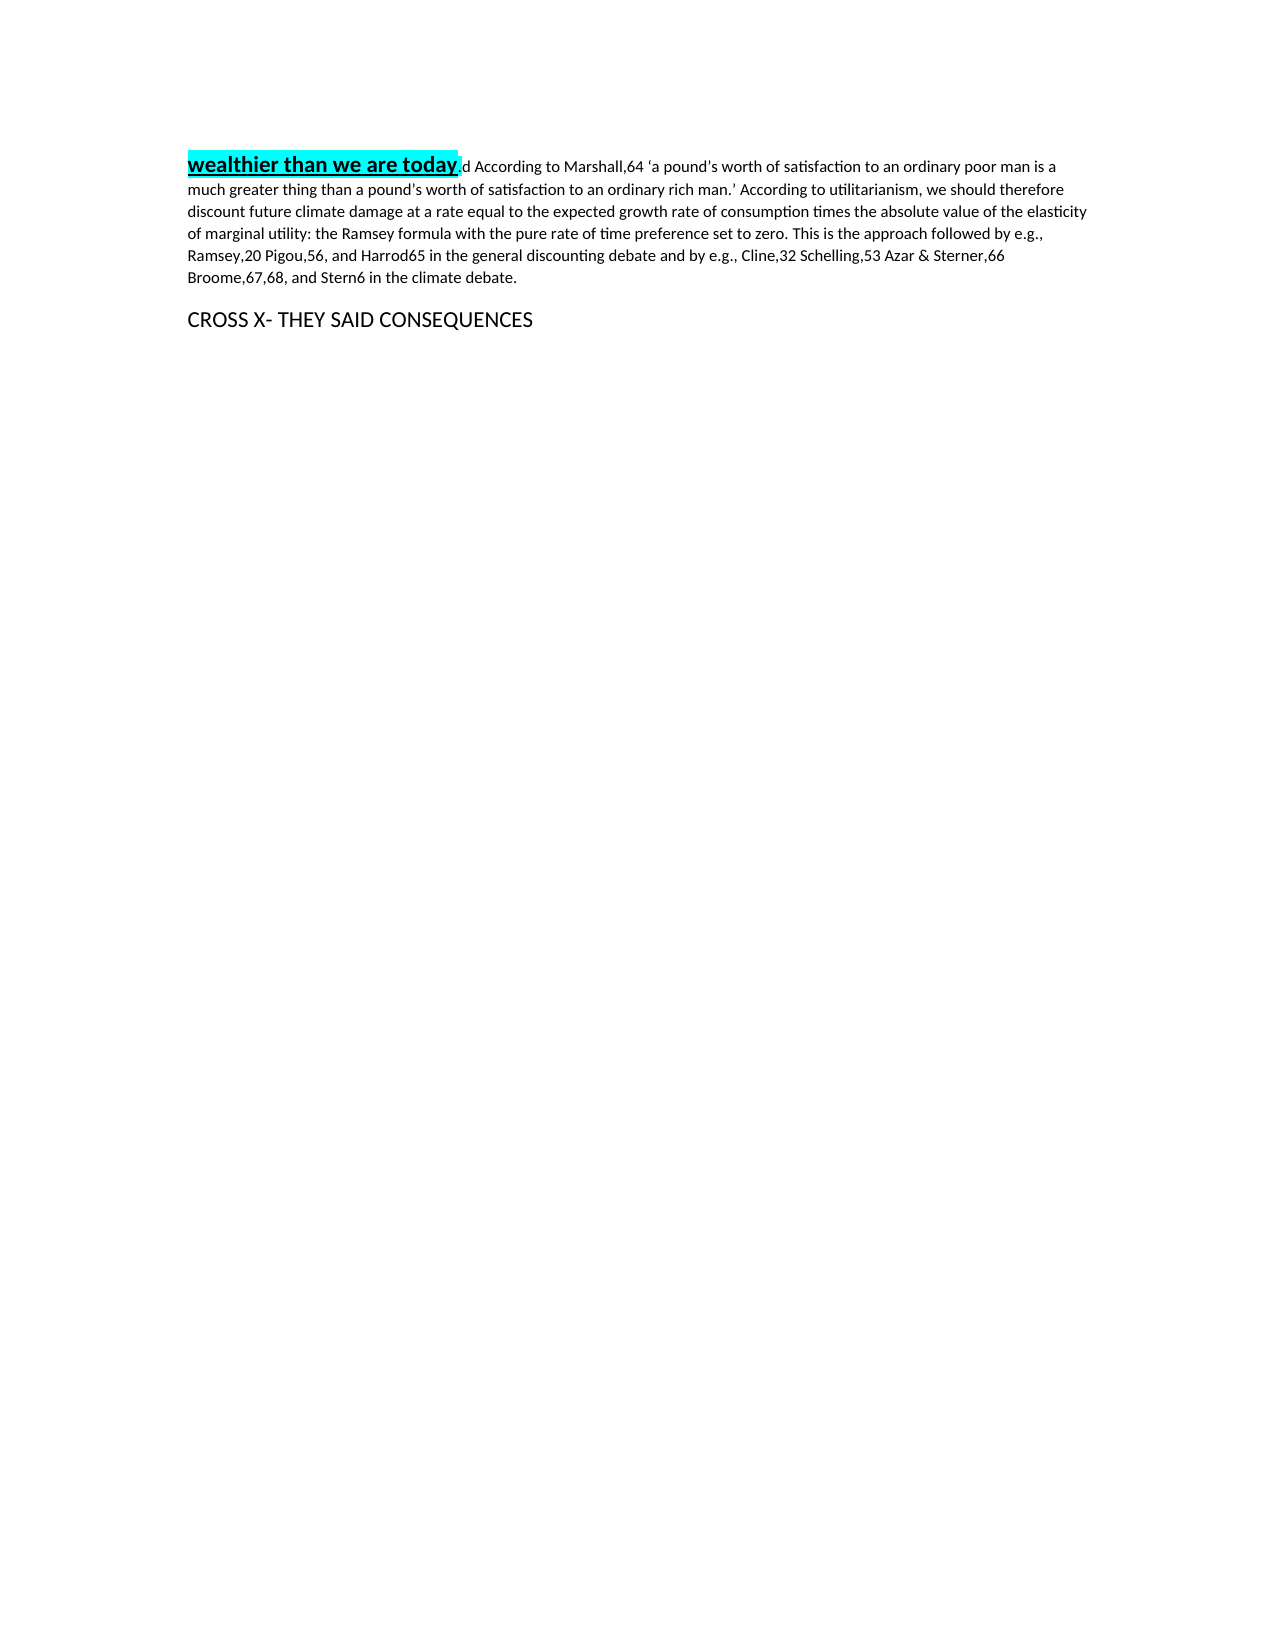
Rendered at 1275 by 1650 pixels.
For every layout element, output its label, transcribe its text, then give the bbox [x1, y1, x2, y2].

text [187, 150, 1087, 287]
text CROSS X- THEY SAID CONSEQUENCES [187, 306, 1087, 334]
